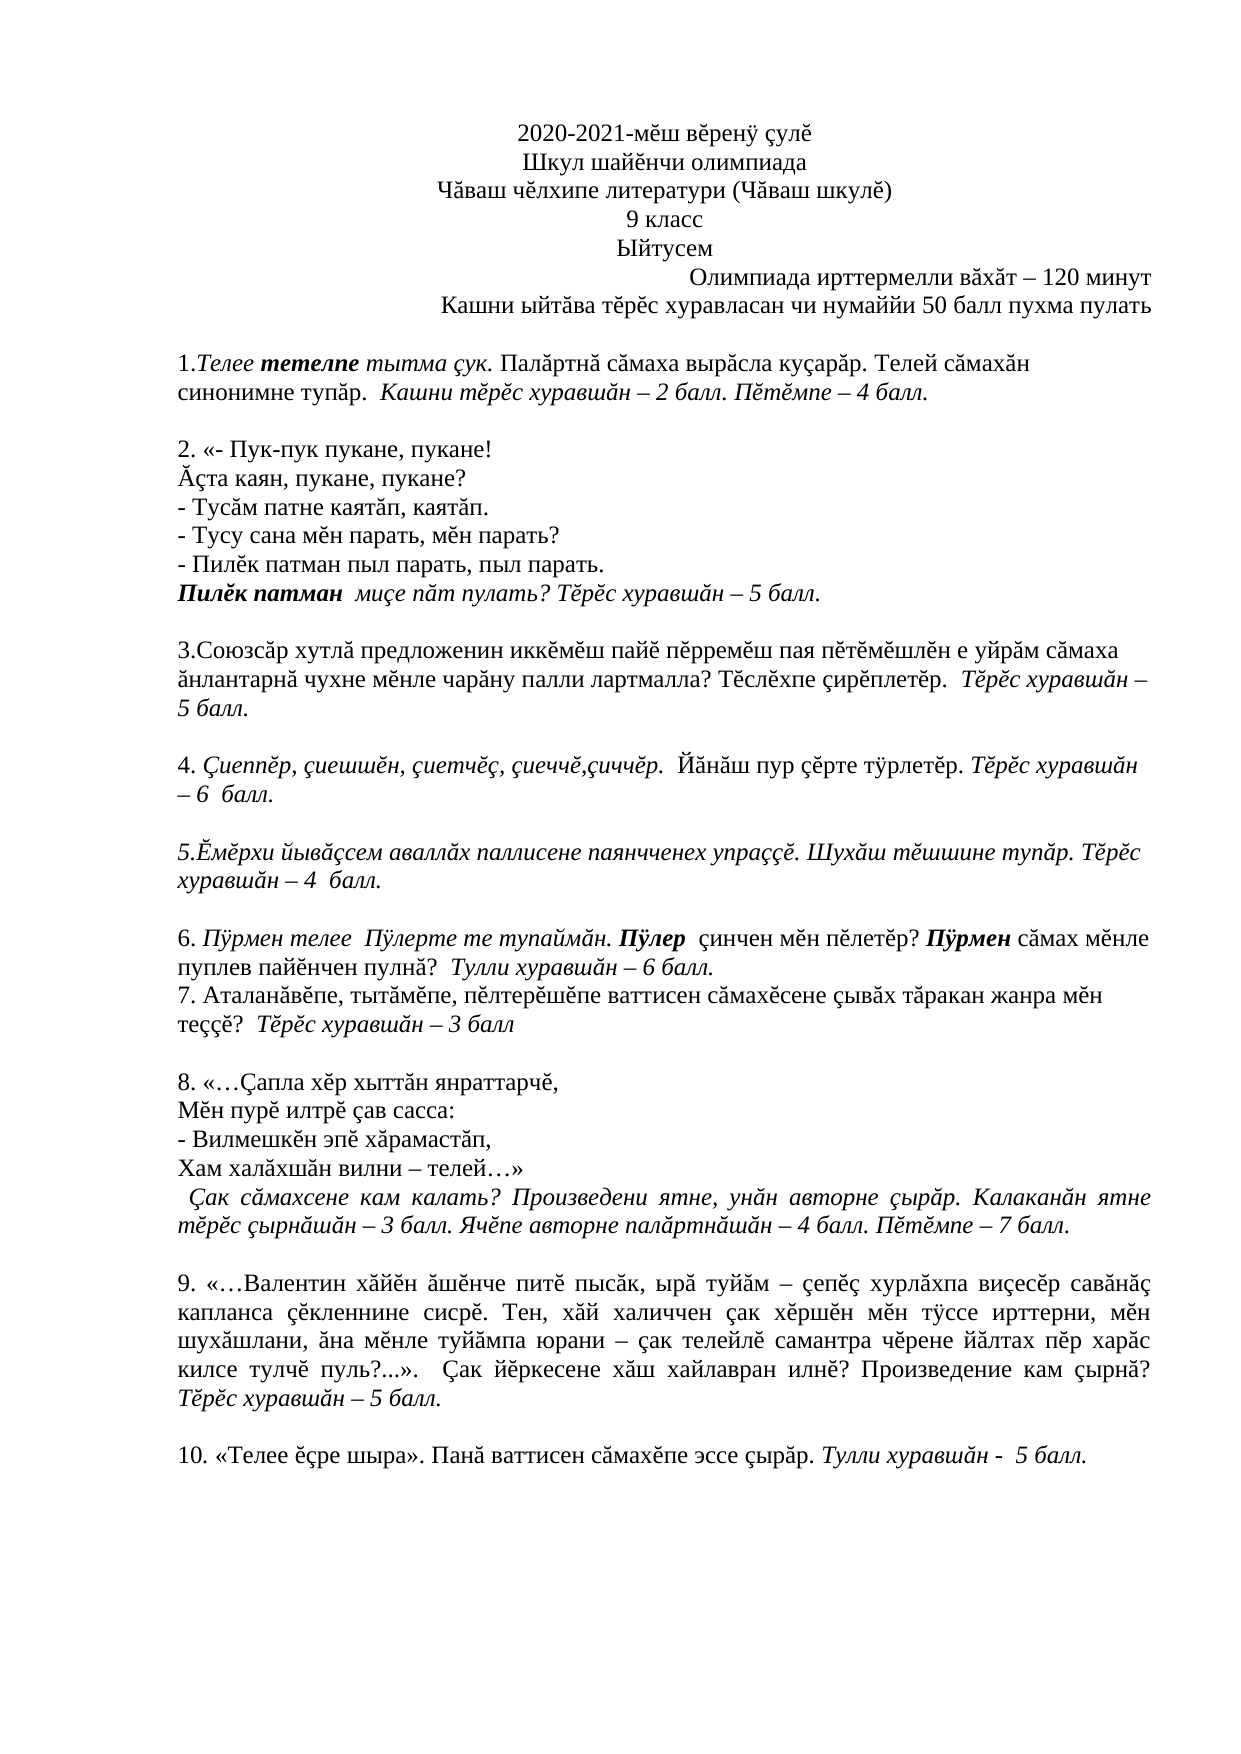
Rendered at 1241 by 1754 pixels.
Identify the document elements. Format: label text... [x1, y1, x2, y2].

text 2. «- Пук-пук пукане, пукане! [177, 434, 1152, 463]
text Хам халăхшăн вилни – телей…» [177, 1153, 1152, 1182]
text 8. «…Çапла хĕр хыттăн янраттарчĕ, [177, 1067, 1152, 1096]
text 9 класс [177, 204, 1152, 233]
text 2020-2021-мĕш вĕренÿ çулĕ [177, 118, 1152, 147]
text 4. Çиеппĕр, çиешшĕн, çиетчĕç, çиеччĕ,çиччĕр. Йăнăш пур çĕрте тÿрлетĕр. Тĕрĕс хуравшăн – 6 балл. [177, 751, 1152, 808]
text 3.Союзсăр хутлă предложенин иккĕмĕш пайĕ пĕрремĕш пая пĕтĕмĕшлĕн е уйрăм сăмаха ăнлантарнă чухне мĕнле чарăну палли лартмалла? Тĕслĕхпе çирĕплетĕр. Тĕрĕс хуравшăн – 5 балл. [177, 636, 1152, 722]
text 6. Пÿрмен телее Пÿлерте те тупаймăн. Пÿлер çинчен мĕн пĕлетĕр? Пÿрмен сăмах мĕнле пуплев пайĕнчен пулнă? Тулли хуравшăн – 6 балл. [177, 923, 1152, 981]
text Çак сăмахсене кам калать? Произведени ятне, унăн авторне çырăр. Калаканăн ятне тĕрĕс çырнăшăн – 3 балл. Ячĕпе авторне палăртнăшăн – 4 балл. Пĕтĕмпе – 7 балл. [177, 1182, 1152, 1239]
text Мĕн пурĕ илтрĕ çав сасса: [177, 1096, 1152, 1124]
text Олимпиада ирттермелли вăхăт – 120 минут [177, 262, 1152, 291]
text - Пилĕк патман пыл парать, пыл парать. [177, 549, 1152, 578]
text - Тусăм патне каятăп, каятăп. [177, 492, 1152, 521]
text - Тусу сана мĕн парать, мĕн парать? [177, 521, 1152, 549]
text Ăçта каян, пукане, пукане? [177, 463, 1152, 492]
text 1.Телее тетелпе тытма çук. Палăртнă сăмаха вырăсла куçарăр. Телей сăмахăн синонимне тупăр. Кашни тĕрĕс хуравшăн – 2 балл. Пĕтĕмпе – 4 балл. [177, 348, 1152, 406]
text Ыйтусем [177, 233, 1152, 262]
text Шкул шайĕнчи олимпиада [177, 147, 1152, 176]
text 5.Ĕмĕрхи йывăçсем аваллăх паллисене паянчченех упраççĕ. Шухăш тĕшшине тупăр. Тĕрĕс хуравшăн – 4 балл. [177, 837, 1152, 894]
text Чăваш чĕлхипе литератури (Чăваш шкулĕ) [177, 176, 1152, 204]
text 9. «…Валентин хăйĕн ăшĕнче питĕ пысăк, ырă туйăм – çепĕç хурлăхпа виçесĕр савăнăç капланса çĕкленнине сисрĕ. Тен, хăй халиччен çак хĕршĕн мĕн тÿссе ирттерни, мĕн шухăшлани, ăна мĕнле туйăмпа юрани – çак телейлĕ самантра чĕрене йăлтах пĕр харăс килсе тулчĕ пуль?...». Çак йĕркесене хăш хайлавран илнĕ? Произведение кам çырнă? Тĕрĕс хуравшăн – 5 балл. [177, 1268, 1152, 1412]
text Кашни ыйтăва тĕрĕс хуравласан чи нумаййи 50 балл пухма пулать [177, 291, 1152, 319]
text - Вилмешкĕн эпĕ хăрамастăп, [177, 1124, 1152, 1153]
text Пилĕк патман миçе пăт пулать? Тĕрĕс хуравшăн – 5 балл. [177, 578, 1152, 607]
text 10. «Телее ĕçре шыра». Панă ваттисен сăмахĕпе эссе çырăр. Тулли хуравшăн - 5 балл. [177, 1441, 1152, 1469]
text 7. Аталанăвĕпе, тытăмĕпе, пĕлтерĕшĕпе ваттисен сăмахĕсене çывăх тăракан жанра мĕн теççĕ? Тĕрĕс хуравшăн – 3 балл [177, 981, 1152, 1038]
